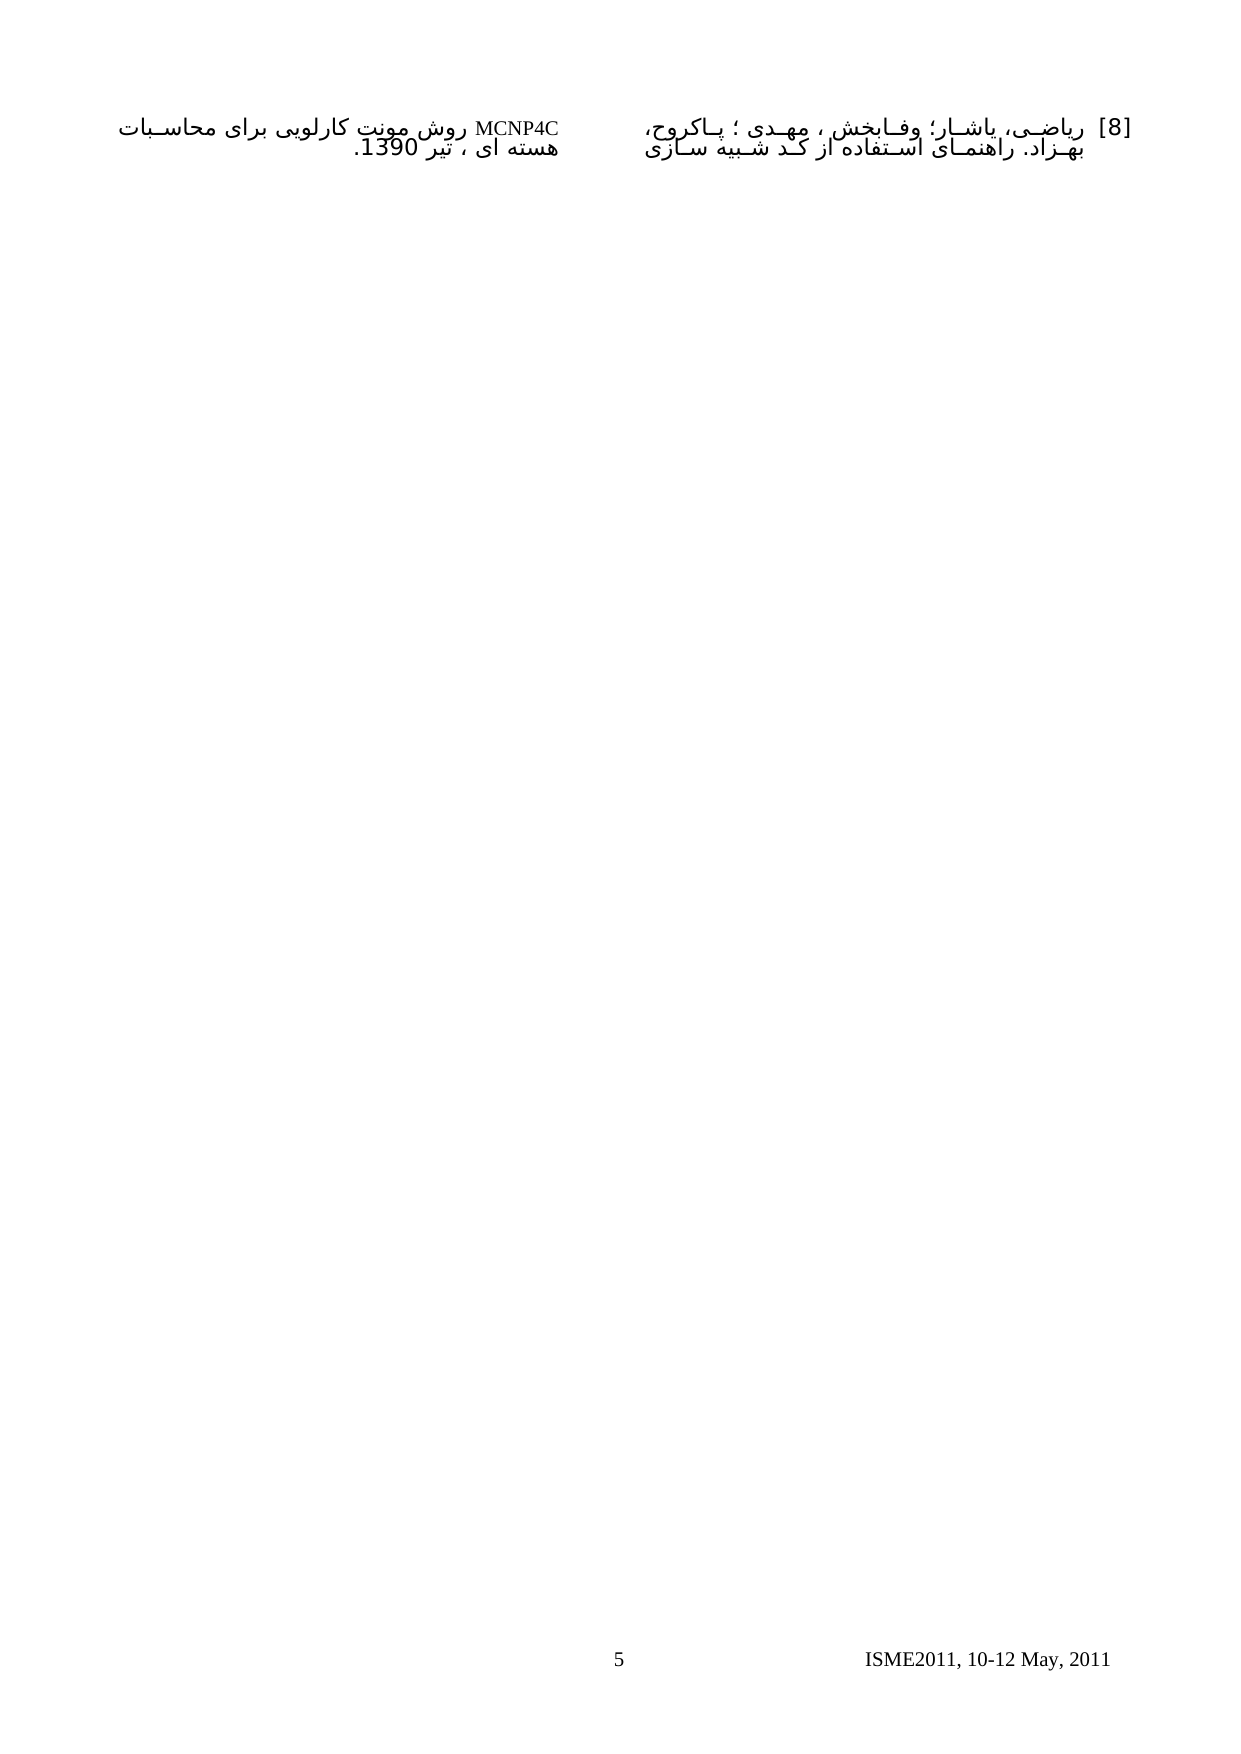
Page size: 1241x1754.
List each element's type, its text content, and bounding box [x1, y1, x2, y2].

list ریاضی، یاشار؛ وفابخش ، مهدی ؛ پاکروح، بهزاد. راهنمای استفاده از کد شبیه سازی MCNP4C روش مونت کارلویی برای محاسبات هسته ای ، تیر 1390. [118, 118, 596, 161]
list ریاضی، یاشار؛ وفابخش ، مهدی ؛ پاکروح، بهزاد. راهنمای استفاده از کد شبیه سازی MCNP4C روش مونت کارلویی برای محاسبات هسته ای ، تیر 1390. [644, 118, 1122, 161]
